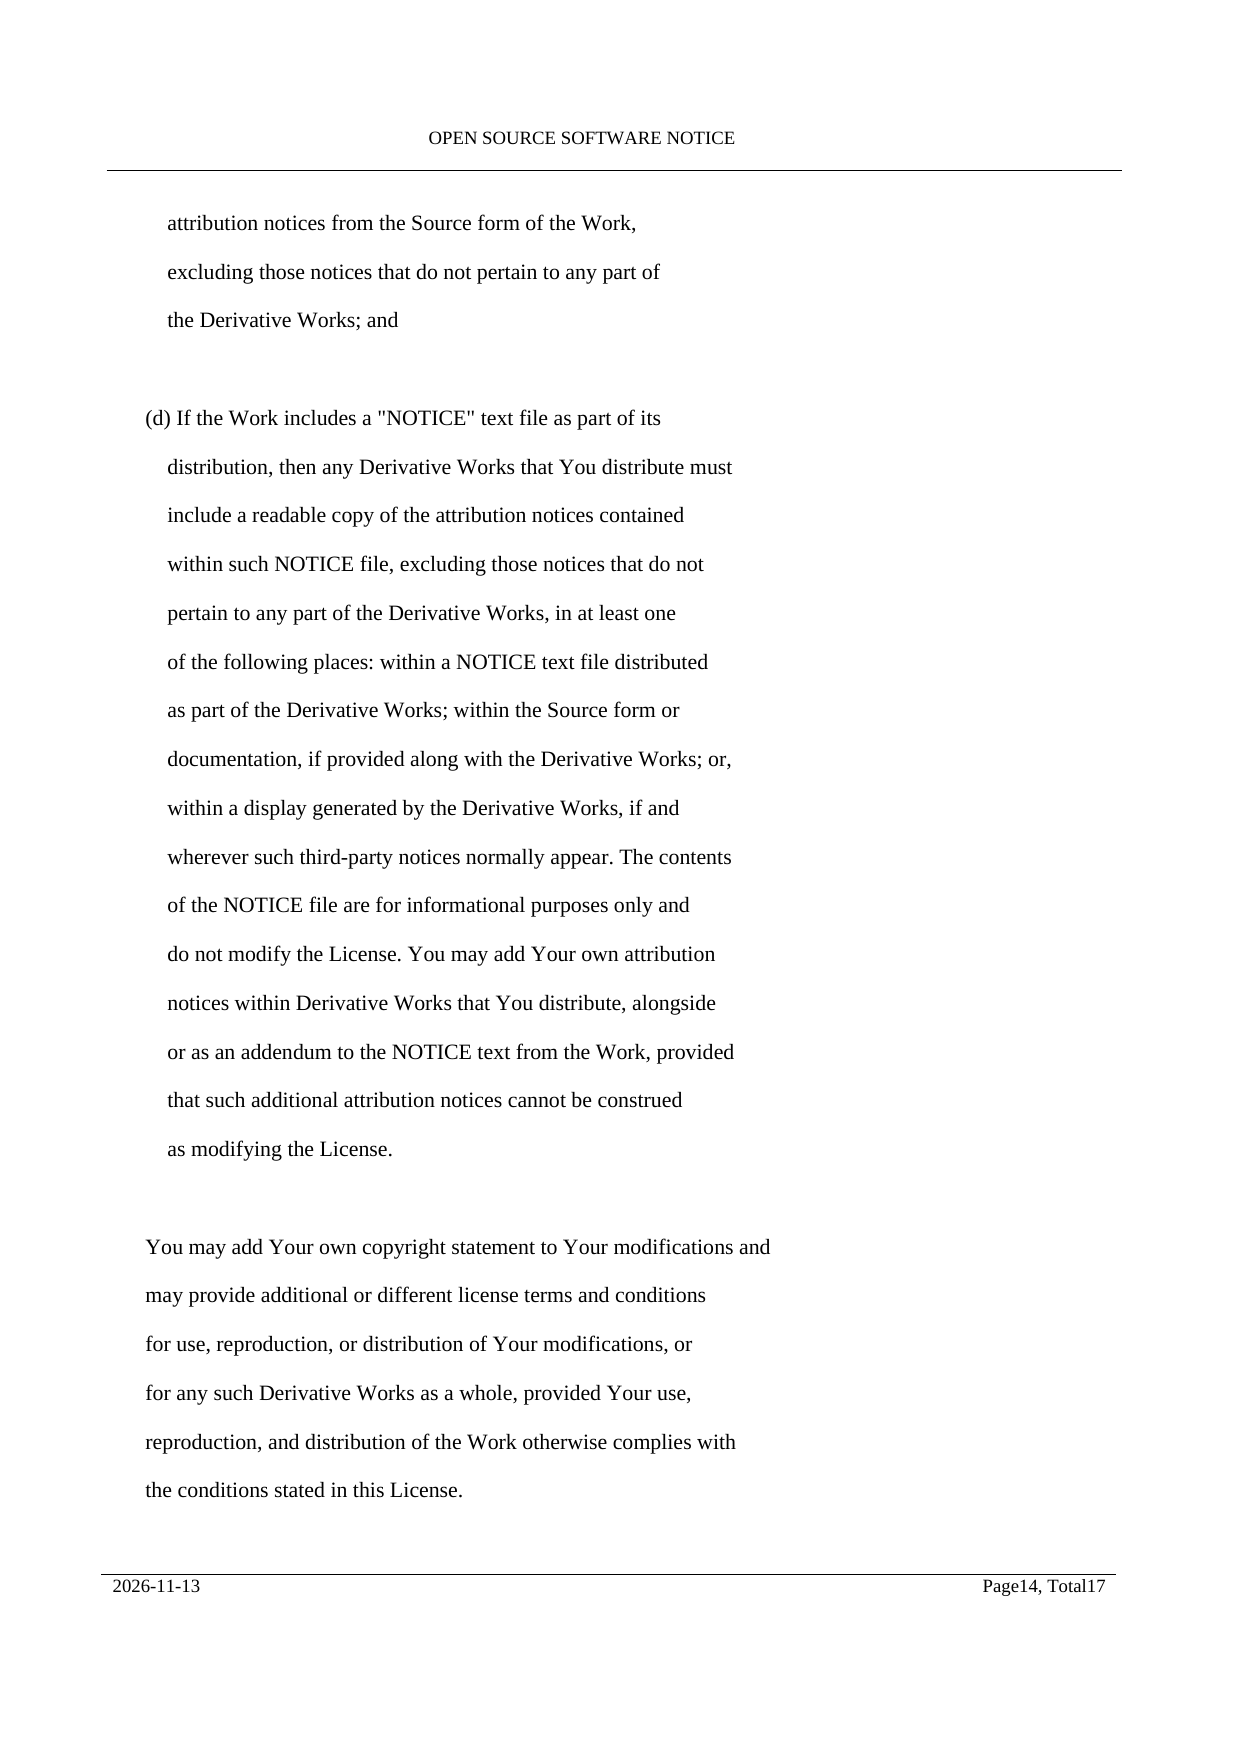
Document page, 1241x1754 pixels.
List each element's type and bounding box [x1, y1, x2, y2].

text [112, 206, 1128, 1506]
